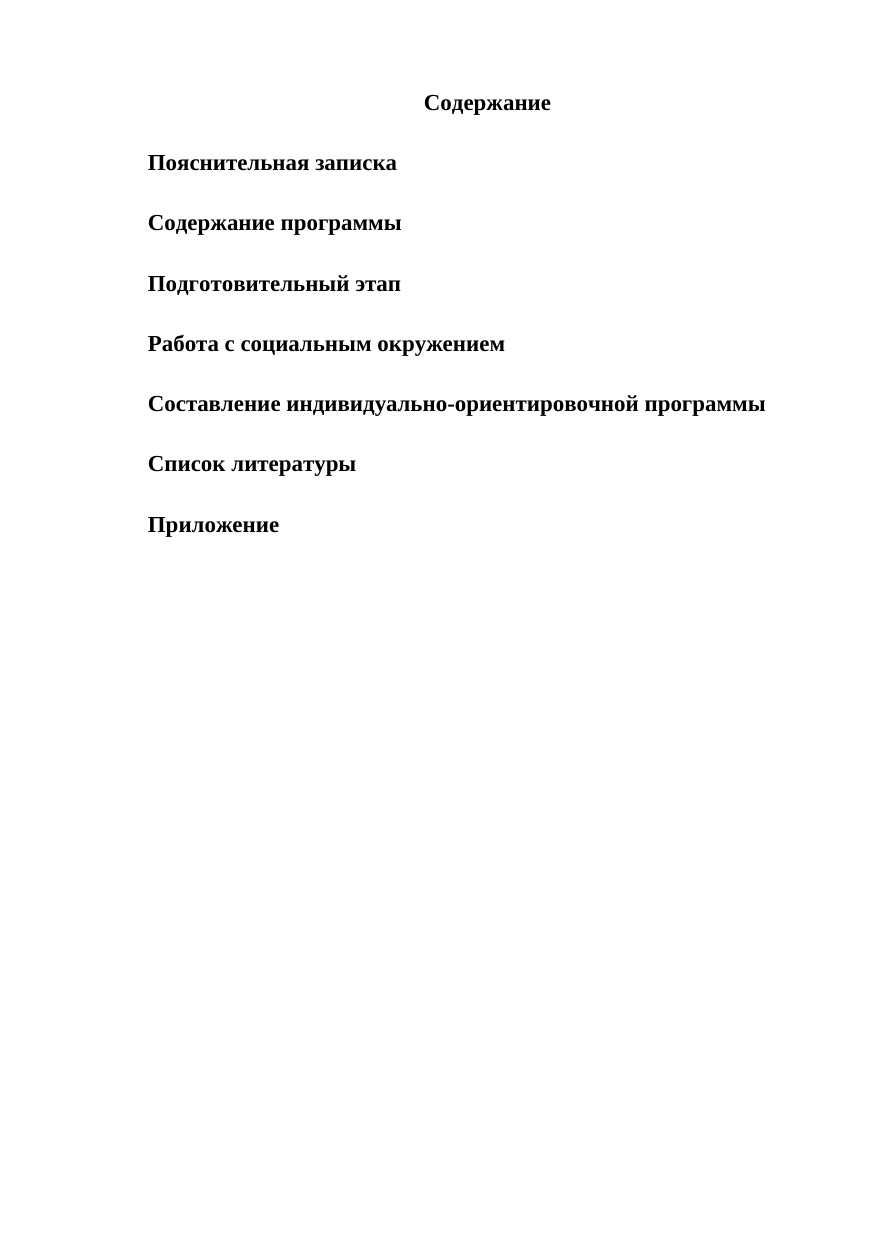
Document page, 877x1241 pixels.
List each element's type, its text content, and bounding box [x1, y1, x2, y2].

text Работа с социальным окружением [88, 330, 797, 356]
text Приложение [88, 511, 797, 537]
text Составление индивидуально-ориентировочной программы [88, 390, 797, 417]
text Список литературы [88, 451, 797, 477]
text Содержание программы [88, 209, 797, 236]
text Пояснительная записка [88, 149, 797, 175]
text Содержание [118, 89, 797, 115]
text Подготовительный этап [88, 269, 797, 296]
